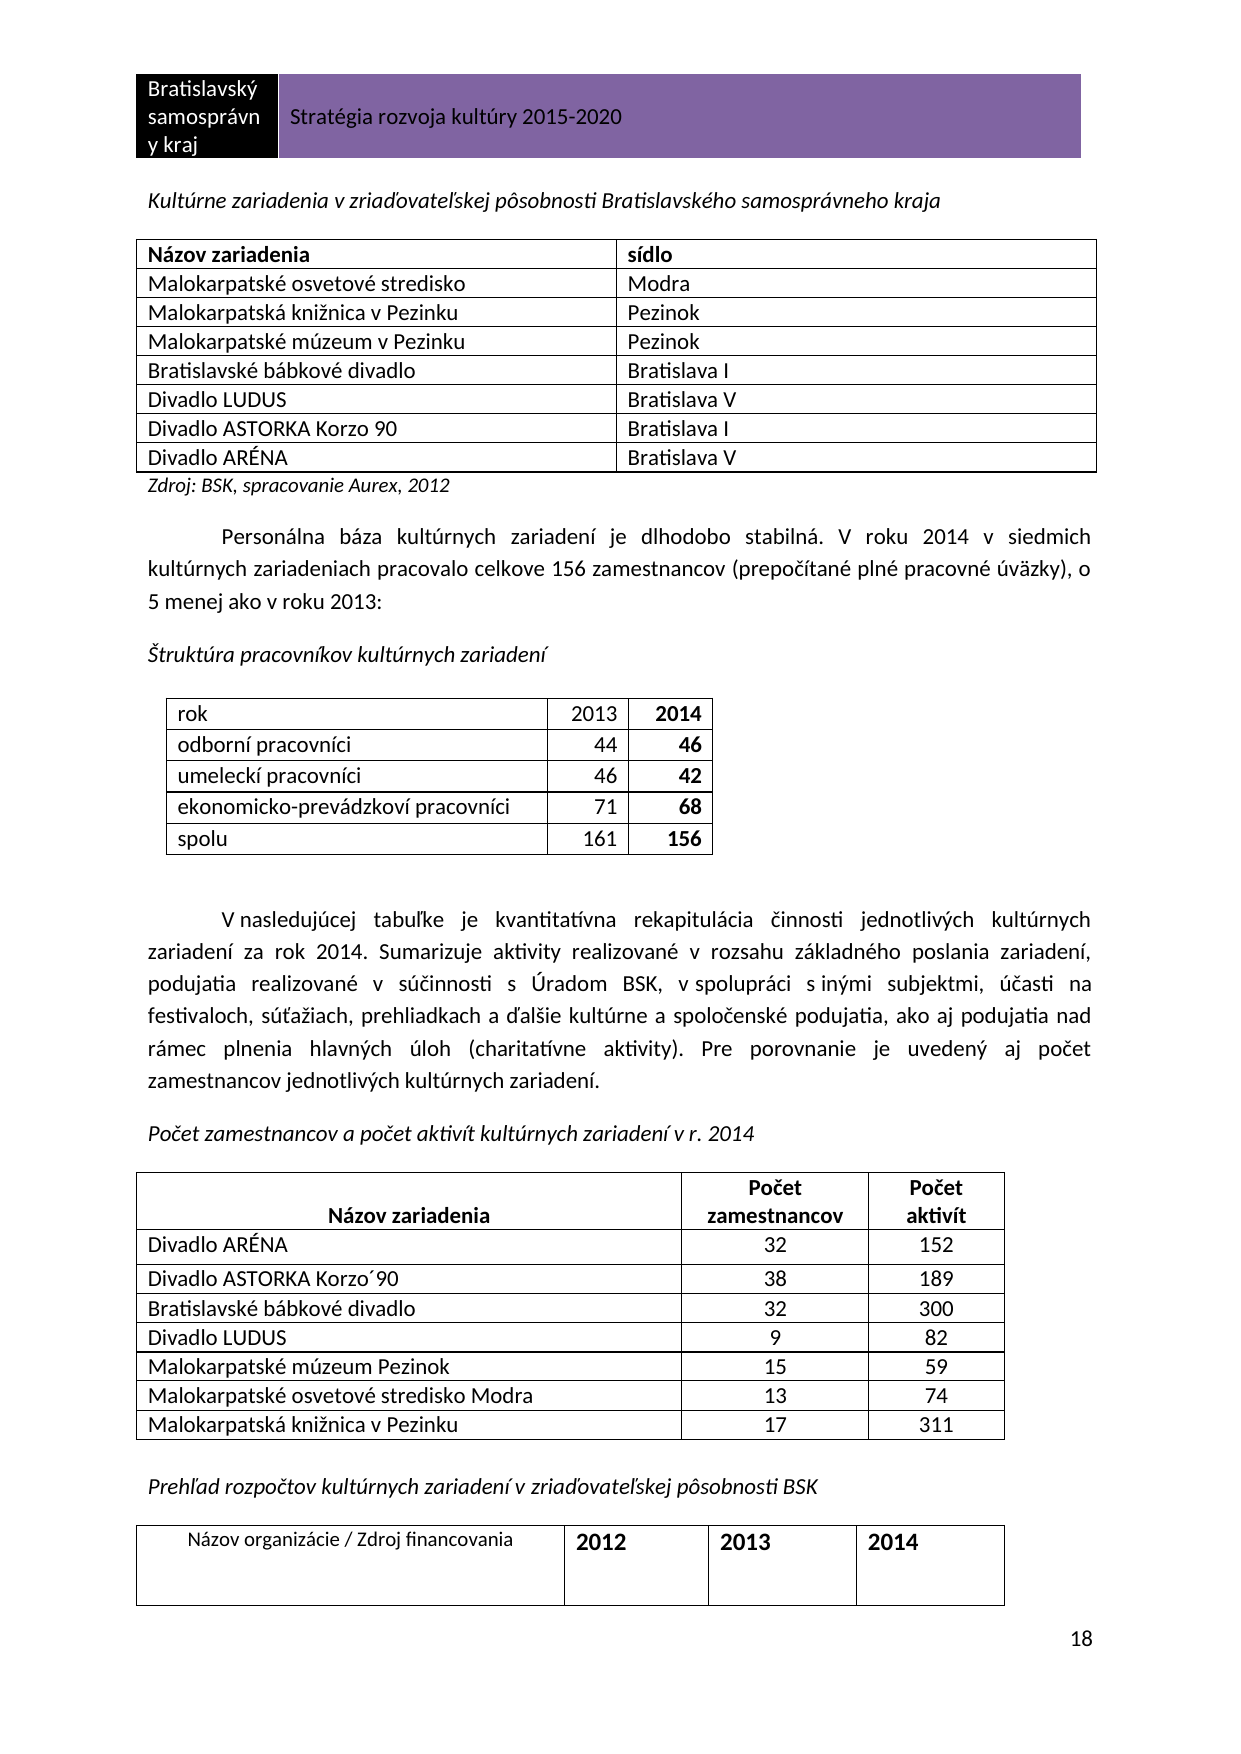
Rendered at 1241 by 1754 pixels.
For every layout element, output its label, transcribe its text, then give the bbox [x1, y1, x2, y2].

table_cell 44 [548, 730, 628, 760]
table_header 2013 [709, 1526, 856, 1604]
table_header sídlo [617, 240, 1096, 268]
table_header 2013 [548, 699, 628, 729]
table_cell Pezinok [617, 298, 1096, 326]
table_cell 59 [869, 1353, 1004, 1380]
table_cell 32 [682, 1294, 868, 1322]
table_cell Bratislava I [617, 356, 1096, 384]
table_header Počet aktivít [869, 1173, 1004, 1229]
table_cell 161 [548, 824, 628, 854]
table_cell 71 [548, 793, 628, 823]
table_cell Bratislava V [617, 385, 1096, 413]
table_cell Divadlo ARÉNA [137, 1230, 681, 1263]
text Počet zamestnancov a počet aktivít kultúrnych zariadení v r. 2014 [148, 1119, 1093, 1147]
table_cell umeleckí pracovníci [167, 761, 547, 791]
table_cell odborní pracovníci [167, 730, 547, 760]
table_cell 311 [869, 1411, 1004, 1438]
table_cell Malokarpatské múzeum v Pezinku [137, 327, 616, 355]
table_cell 15 [682, 1353, 868, 1380]
table_header Názov zariadenia [137, 1173, 681, 1229]
table_cell Bratislava V [617, 443, 1096, 471]
table_cell Modra [617, 269, 1096, 297]
table_cell Divadlo ASTORKA Korzo 90 [137, 414, 616, 442]
table_cell ekonomicko-prevádzkoví pracovníci [167, 793, 547, 823]
table_cell 300 [869, 1294, 1004, 1322]
table_cell 74 [869, 1381, 1004, 1409]
table_cell 42 [629, 761, 712, 791]
table_cell Divadlo ARÉNA [137, 443, 616, 471]
table_cell Divadlo LUDUS [137, 1323, 681, 1351]
table_cell 38 [682, 1265, 868, 1293]
text Kultúrne zariadenia v zriaďovateľskej pôsobnosti Bratislavského samosprávneho kraja [148, 186, 1093, 214]
table_cell 9 [682, 1323, 868, 1351]
table_cell 152 [869, 1230, 1004, 1263]
table_cell Malokarpatská knižnica v Pezinku [137, 298, 616, 326]
table_cell Pezinok [617, 327, 1096, 355]
table_cell Malokarpatské osvetové stredisko [137, 269, 616, 297]
text Štruktúra pracovníkov kultúrnych zariadení [148, 640, 1093, 668]
table_cell Malokarpatská knižnica v Pezinku [137, 1411, 681, 1438]
table_cell 156 [629, 824, 712, 854]
table_cell 17 [682, 1411, 868, 1438]
table_cell Bratislavské bábkové divadlo [137, 1294, 681, 1322]
text Prehľad rozpočtov kultúrnych zariadení v zriaďovateľskej pôsobnosti BSK [148, 1439, 1093, 1500]
table_cell Divadlo LUDUS [137, 385, 616, 413]
table_header 2014 [857, 1526, 1004, 1604]
table_header Názov organizácie / Zdroj financovania [137, 1526, 564, 1604]
table_cell 189 [869, 1265, 1004, 1293]
table_header rok [167, 699, 547, 729]
table_cell Malokarpatské osvetové stredisko Modra [137, 1381, 681, 1409]
table_cell Bratislavské bábkové divadlo [137, 356, 616, 384]
table_cell 13 [682, 1381, 868, 1409]
table_header 2014 [629, 699, 712, 729]
text Personálna báza kultúrnych zariadení je dlhodobo stabilná. V roku 2014 v siedmich kultúrnych zariadeniach pracovalo celkove 156 zamestnancov (prepočítané plné pracovné úväzky), o 5 menej ako v roku 2013: [148, 522, 1093, 615]
table_header Názov zariadenia [137, 240, 616, 268]
table_cell 46 [548, 761, 628, 791]
table_cell 68 [629, 793, 712, 823]
table_cell 82 [869, 1323, 1004, 1351]
text Zdroj: BSK, spracovanie Aurex, 2012 [148, 473, 1093, 498]
table_cell Divadlo ASTORKA Korzo´90 [137, 1265, 681, 1293]
table_cell 46 [629, 730, 712, 760]
table_header Počet zamestnancov [682, 1173, 868, 1229]
table_cell Malokarpatské múzeum Pezinok [137, 1353, 681, 1380]
table_cell Bratislava I [617, 414, 1096, 442]
table_header 2012 [565, 1526, 708, 1604]
text V nasledujúcej tabuľke je kvantitatívna rekapitulácia činnosti jednotlivých kultúrnych zariadení za rok 2014. Sumarizuje aktivity realizované v rozsahu základného poslania zariadení, podujatia realizované v súčinnosti s Úradom BSK, v spolupráci s inými subjektmi, účasti na festivaloch, súťažiach, prehliadkach a ďalšie kultúrne a spoločenské podujatia, ako aj podujatia nad rámec plnenia hlavných úloh (charitatívne aktivity). Pre porovnanie je uvedený aj počet zamestnancov jednotlivých kultúrnych zariadení. [148, 905, 1093, 1094]
table_cell spolu [167, 824, 547, 854]
table_cell 32 [682, 1230, 868, 1263]
